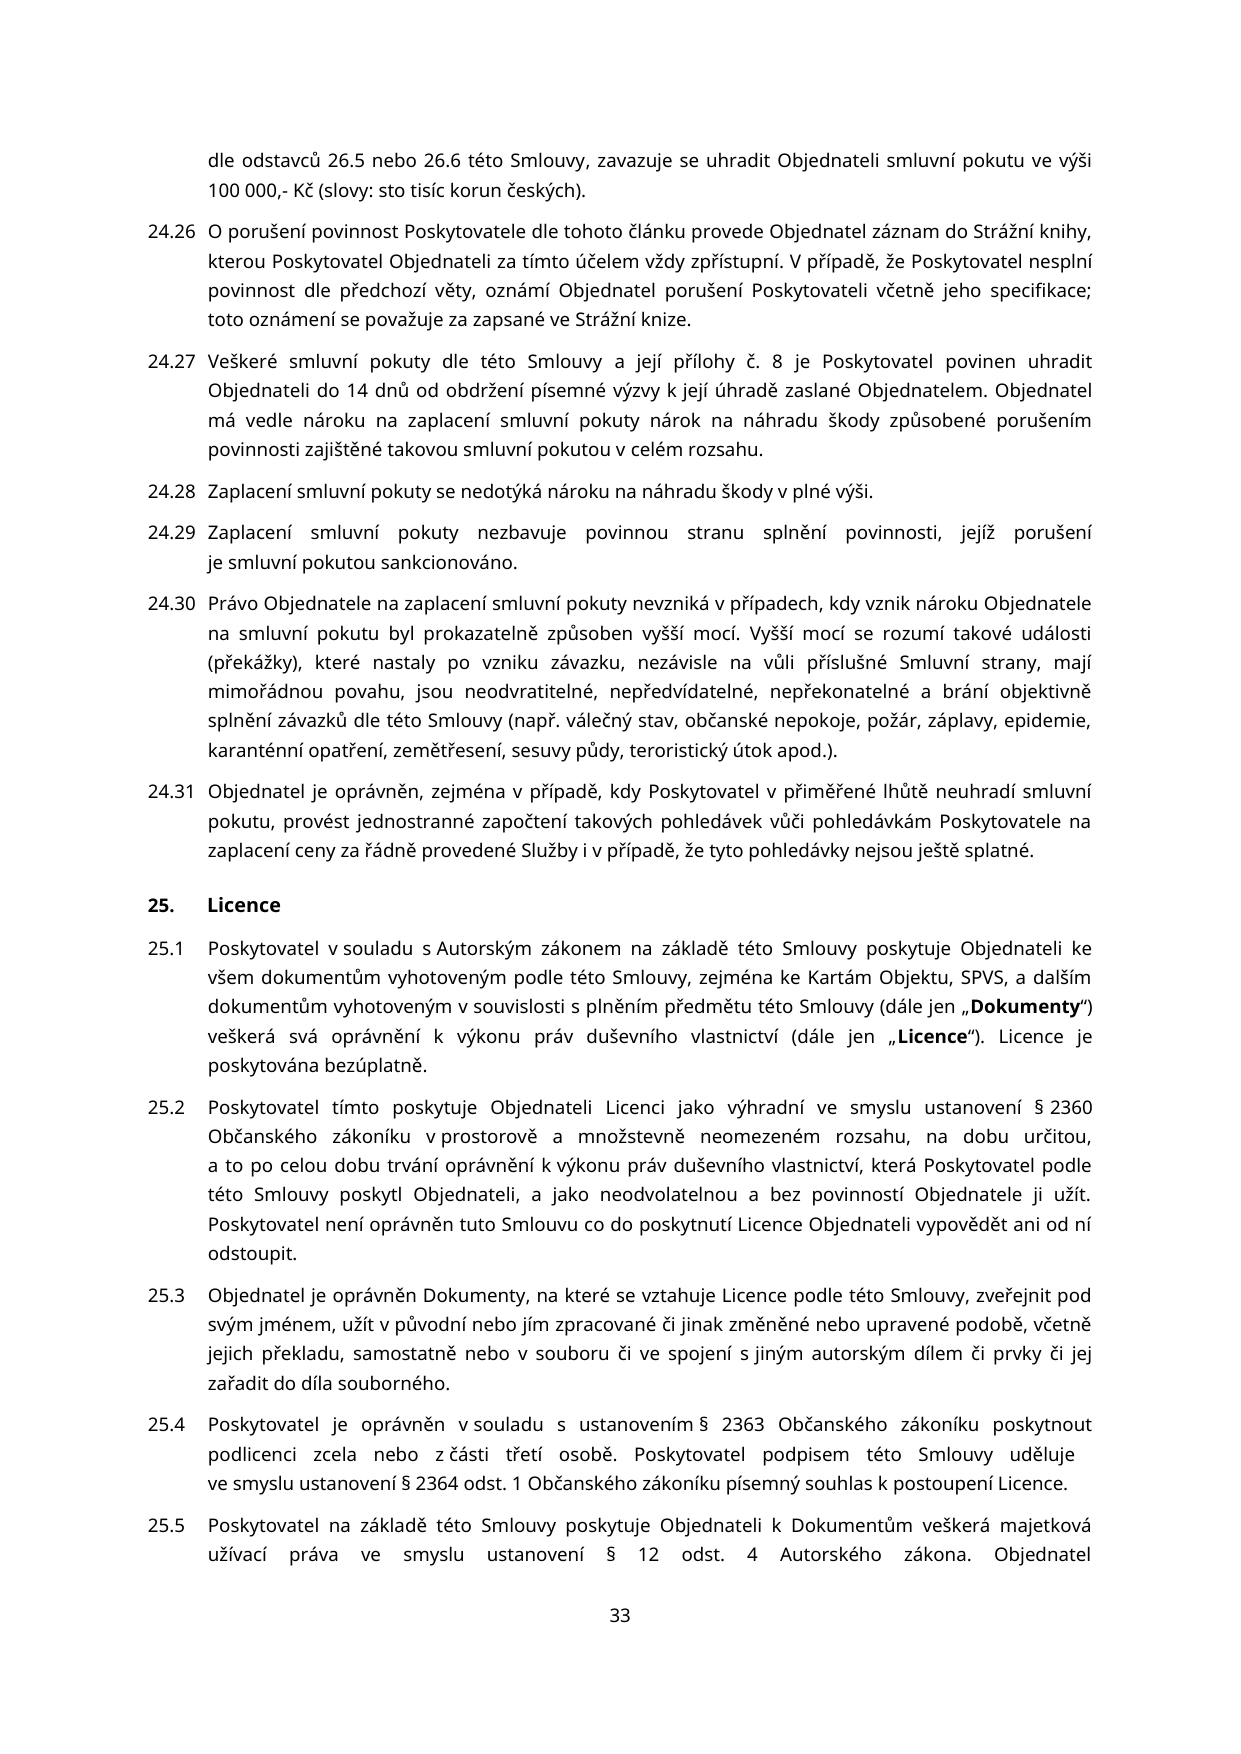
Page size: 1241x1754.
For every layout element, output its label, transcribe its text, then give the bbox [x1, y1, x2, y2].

subtitle Poskytovatel tímto poskytuje Objednateli Licenci jako výhradní ve smyslu ustanovení § 2360 Občanského zákoníku v prostorově a množstevně neomezeném rozsahu, na dobu určitou, a to po celou dobu trvání oprávnění k výkonu práv duševního vlastnictví, která Poskytovatel podle této Smlouvy poskytl Objednateli, a jako neodvolatelnou a bez povinností Objednatele ji užít. Poskytovatel není oprávněn tuto Smlouvu co do poskytnutí Licence Objednateli vypovědět ani od ní odstoupit. [148, 1094, 1092, 1266]
subtitle Objednatel je oprávněn Dokumenty, na které se vztahuje Licence podle této Smlouvy, zveřejnit pod svým jménem, užít v původní nebo jím zpracované či jinak změněné nebo upravené podobě, včetně jejich překladu, samostatně nebo v souboru či ve spojení s jiným autorským dílem či prvky či jej zařadit do díla souborného. [148, 1282, 1092, 1395]
subtitle Poskytovatel v souladu s Autorským zákonem na základě této Smlouvy poskytuje Objednateli ke všem dokumentům vyhotoveným podle této Smlouvy, zejména ke Kartám Objektu, SPVS, a dalším dokumentům vyhotoveným v souvislosti s plněním předmětu této Smlouvy (dále jen „Dokumenty“) veškerá svá oprávnění k výkonu práv duševního vlastnictví (dále jen „Licence“). Licence je poskytována bezúplatně. [148, 935, 1092, 1078]
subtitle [148, 1512, 1092, 1567]
subtitle Zaplacení smluvní pokuty se nedotýká nároku na náhradu škody v plné výši. [148, 478, 1092, 503]
subtitle O porušení povinnost Poskytovatele dle tohoto článku provede Objednatel záznam do Strážní knihy, kterou Poskytovatel Objednateli za tímto účelem vždy zpřístupní. V případě, že Poskytovatel nesplní povinnost dle předchozí věty, oznámí Objednatel porušení Poskytovateli včetně jeho specifikace; toto oznámení se považuje za zapsané ve Strážní knize. [148, 219, 1092, 332]
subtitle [148, 148, 1092, 202]
subtitle Právo Objednatele na zaplacení smluvní pokuty nevzniká v případech, kdy vznik nároku Objednatele na smluvní pokutu byl prokazatelně způsoben vyšší mocí. Vyšší mocí se rozumí takové události (překážky), které nastaly po vzniku závazku, nezávisle na vůli příslušné Smluvní strany, mají mimořádnou povahu, jsou neodvratitelné, nepředvídatelné, nepřekonatelné a brání objektivně splnění závazků dle této Smlouvy (např. válečný stav, občanské nepokoje, požár, záplavy, epidemie, karanténní opatření, zemětřesení, sesuvy půdy, teroristický útok apod.). [148, 591, 1092, 763]
subtitle Poskytovatel je oprávněn v souladu s ustanovením § 2363 Občanského zákoníku poskytnout podlicenci zcela nebo z části třetí osobě. Poskytovatel podpisem této Smlouvy uděluje ve smyslu ustanovení § 2364 odst. 1 Občanského zákoníku písemný souhlas k postoupení Licence. [148, 1412, 1092, 1496]
subtitle Licence [148, 892, 1092, 919]
subtitle Objednatel je oprávněn, zejména v případě, kdy Poskytovatel v přiměřené lhůtě neuhradí smluvní pokutu, provést jednostranné započtení takových pohledávek vůči pohledávkám Poskytovatele na zaplacení ceny za řádně provedené Služby i v případě, že tyto pohledávky nejsou ještě splatné. [148, 779, 1092, 863]
subtitle Zaplacení smluvní pokuty nezbavuje povinnou stranu splnění povinnosti, jejíž porušení je smluvní pokutou sankcionováno. [148, 520, 1092, 574]
subtitle Veškeré smluvní pokuty dle této Smlouvy a její přílohy č. 8 je Poskytovatel povinen uhradit Objednateli do 14 dnů od obdržení písemné výzvy k její úhradě zaslané Objednatelem. Objednatel má vedle nároku na zaplacení smluvní pokuty nárok na náhradu škody způsobené porušením povinnosti zajištěné takovou smluvní pokutou v celém rozsahu. [148, 348, 1092, 462]
